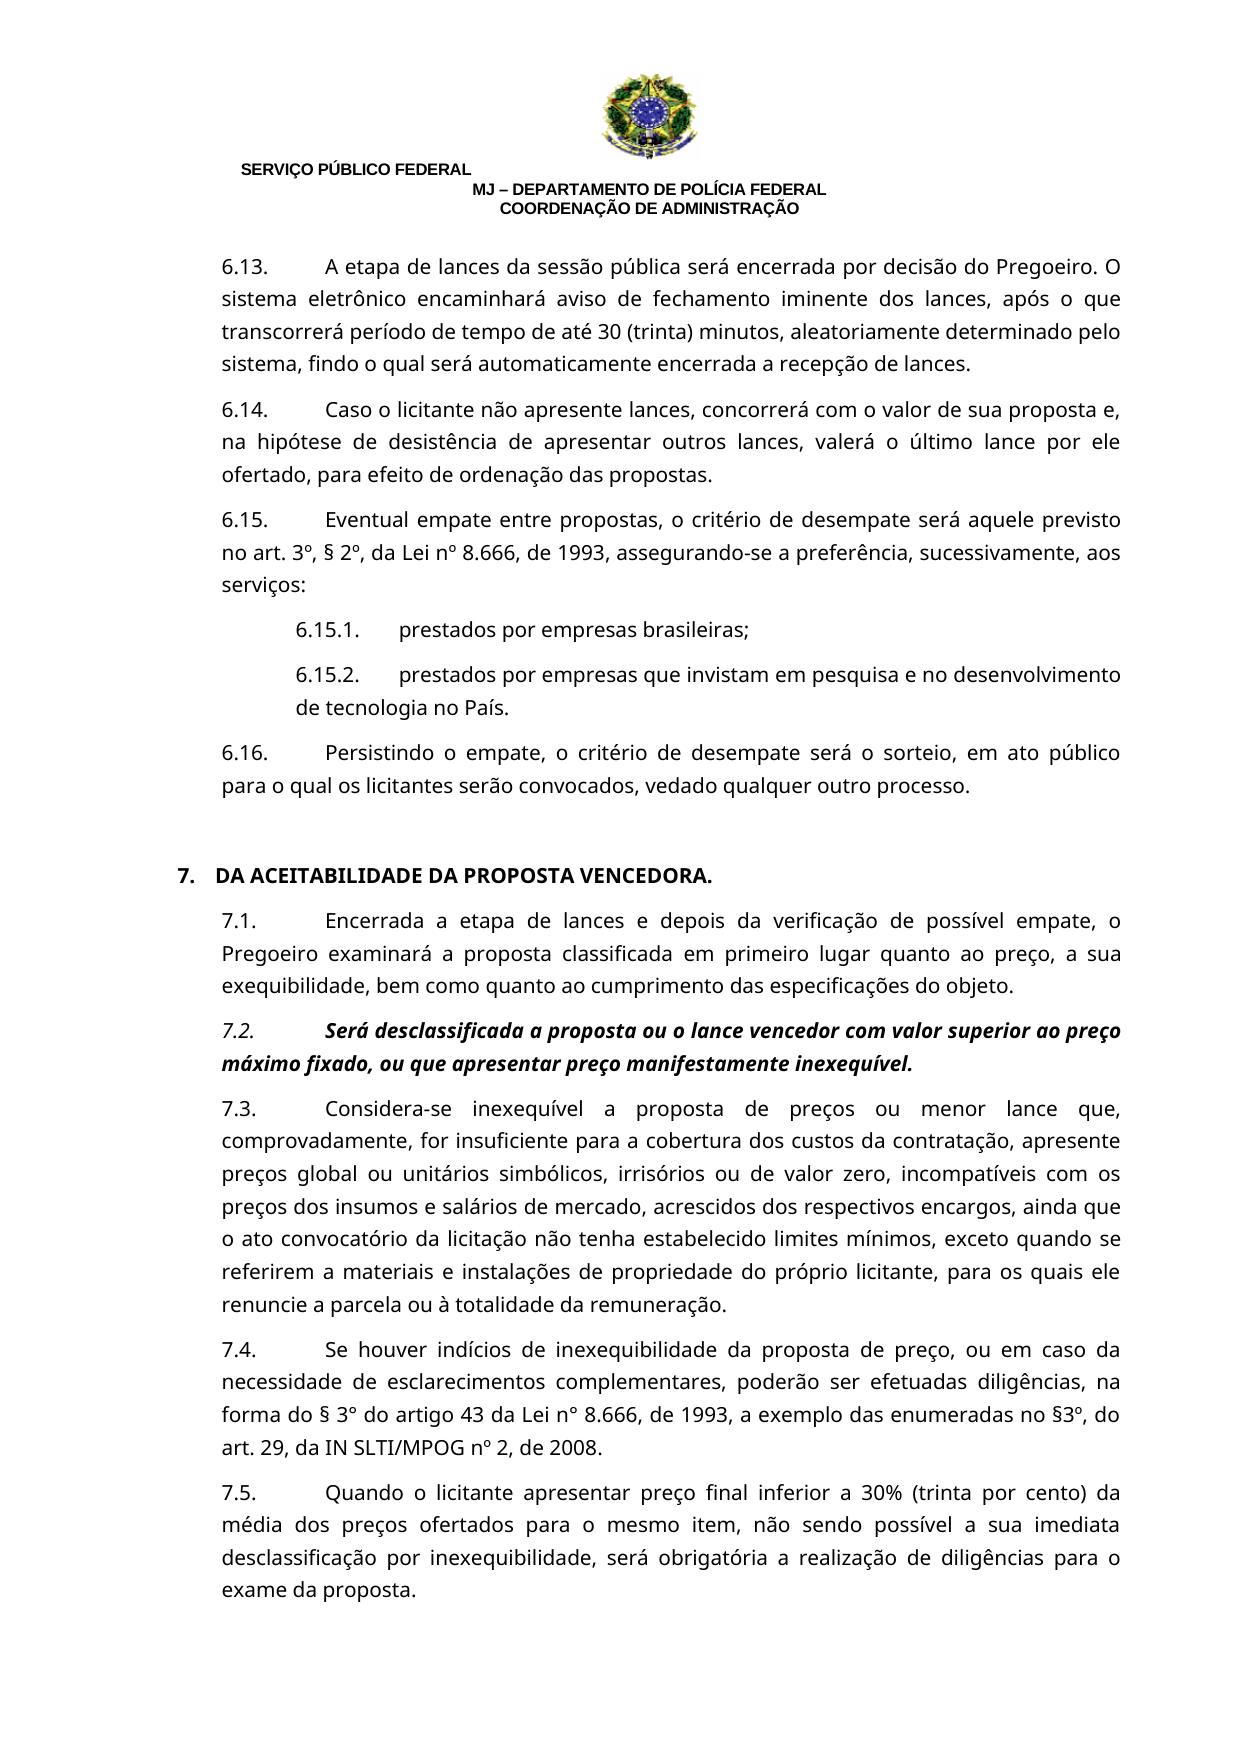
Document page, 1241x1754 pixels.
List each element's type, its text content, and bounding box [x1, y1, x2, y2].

list DA ACEITABILIDADE DA PROPOSTA VENCEDORA. [177, 861, 1124, 889]
list Eventual empate entre propostas, o critério de desempate será aquele previsto no art. 3º, § 2º, da Lei nº 8.666, de 1993, assegurando-se a preferência, sucessivamente, aos serviços: [221, 505, 1122, 599]
list Quando o licitante apresentar preço final inferior a 30% (trinta por cento) da média dos preços ofertados para o mesmo item, não sendo possível a sua imediata desclassificação por inexequibilidade, será obrigatória a realização de diligências para o exame da proposta. [221, 1478, 1122, 1604]
list Encerrada a etapa de lances e depois da verificação de possível empate, o Pregoeiro examinará a proposta classificada em primeiro lugar quanto ao preço, a sua exequibilidade, bem como quanto ao cumprimento das especificações do objeto. [221, 906, 1122, 1000]
list Se houver indícios de inexequibilidade da proposta de preço, ou em caso da necessidade de esclarecimentos complementares, poderão ser efetuadas diligências, na forma do § 3° do artigo 43 da Lei n° 8.666, de exemplo das enumeradas no §3º, do art. 29, da IN SLTI/MPOG nº 2, de 2008. [221, 1335, 1122, 1461]
list prestados por empresas brasileiras; [295, 615, 1122, 644]
list Caso o licitante não apresente lances, concorrerá com o valor de sua proposta e, na hipótese de desistência de apresentar outros lances, valerá o último lance por ele ofertado, para efeito de ordenação das propostas. [221, 395, 1122, 488]
list prestados por empresas que invistam em pesquisa e no desenvolvimento de tecnologia no País. [295, 660, 1122, 721]
list A etapa de lances da sessão pública será encerrada por decisão do Pregoeiro. O sistema eletrônico encaminhará aviso de fechamento iminente dos lances, após o que transcorrerá período de tempo de até 30 (trinta) minutos, aleatoriamente determinado pelo sistema, findo o qual será automaticamente encerrada a recepção de lances. [221, 252, 1122, 378]
list Persistindo o empate, o critério de desempate será o sorteio, em ato público para o qual os licitantes serão convocados, vedado qualquer outro processo. [221, 738, 1122, 799]
list Será desclassificada a proposta ou o lance vencedor com valor superior ao preço máximo fixado, ou que apresentar preço manifestamente inexequível. [221, 1016, 1122, 1077]
list Considera-se inexequível a proposta de preços ou menor lance que, comprovadamente, for insuficiente para a cobertura dos custos da contratação, apresente preços global ou unitários simbólicos, irrisórios ou de valor zero, incompatíveis com os preços dos insumos e salários de mercado, acrescidos dos respectivos encargos, ainda que o ato convocatório da licitação não tenha estabelecido limites mínimos, exceto quando se referirem a materiais e instalações de propriedade do próprio licitante, para os quais ele renuncie a parcela ou à totalidade da remuneração. [221, 1094, 1122, 1318]
